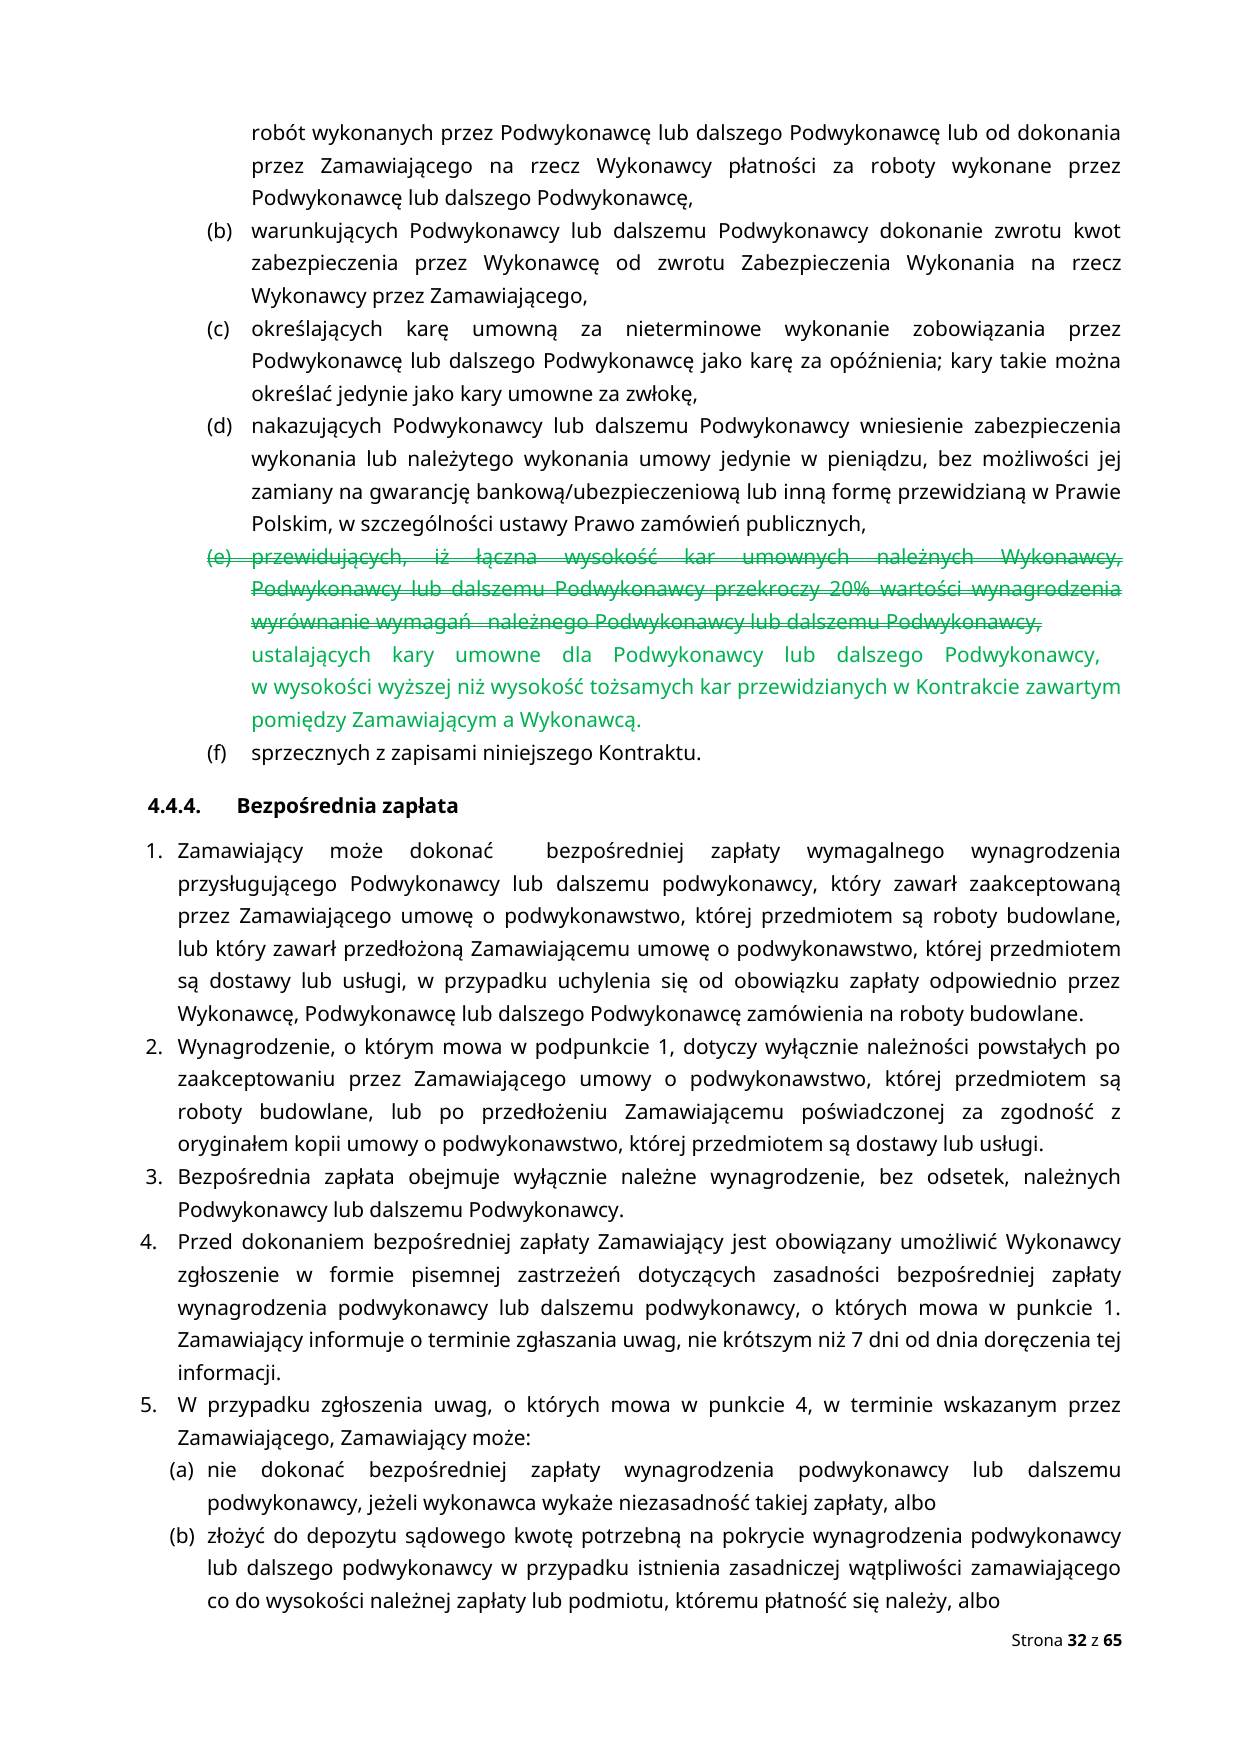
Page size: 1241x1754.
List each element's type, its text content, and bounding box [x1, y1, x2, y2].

text 4.4.4. Bezpośrednia zapłata [148, 791, 1122, 819]
list Przed dokonaniem bezpośredniej zapłaty Zamawiający jest obowiązany umożliwić Wykonawcy zgłoszenie w formie pisemnej zastrzeżeń dotyczących zasadności bezpośredniej zapłaty wynagrodzenia podwykonawcy lub dalszemu podwykonawcy, o których mowa w punkcie 1. Zamawiający informuje o terminie zgłaszania uwag, nie krótszym niż 7 dni od dnia doręczenia tej informacji. [140, 1227, 1122, 1386]
list złożyć do depozytu sądowego kwotę potrzebną na pokrycie wynagrodzenia podwykonawcy lub dalszego podwykonawcy w przypadku istnienia zasadniczej wątpliwości zamawiającego co do wysokości należnej zapłaty lub podmiotu, któremu płatność się należy, albo [169, 1521, 1122, 1614]
list Zamawiający może dokonać bezpośredniej zapłaty wymagalnego wynagrodzenia przysługującego Podwykonawcy lub dalszemu podwykonawcy, który zawarł zaakceptowaną przez Zamawiającego umowę o podwykonawstwo, której przedmiotem są roboty budowlane, lub który zawarł przedłożoną Zamawiającemu umowę o podwykonawstwo, której przedmiotem są dostawy lub usługi, w przypadku uchylenia się od obowiązku zapłaty odpowiednio przez Wykonawcę, Podwykonawcę lub dalszego Podwykonawcę zamówienia na roboty budowlane. [145, 836, 1122, 1028]
list nie dokonać bezpośredniej zapłaty wynagrodzenia podwykonawcy lub dalszemu podwykonawcy, jeżeli wykonawca wykaże niezasadność takiej zapłaty, albo [169, 1456, 1122, 1517]
list W przypadku zgłoszenia uwag, o których mowa w punkcie 4, w terminie wskazanym przez Zamawiającego, Zamawiający może: [140, 1390, 1122, 1451]
list sprzecznych z zapisami niniejszego Kontraktu. [207, 738, 1122, 766]
list określających karę umowną za nieterminowe wykonanie zobowiązania przez Podwykonawcę lub dalszego Podwykonawcę jako karę za opóźnienia; kary takie można określać jedynie jako kary umowne za zwłokę, [207, 314, 1122, 407]
list przewidujących, iż łączna wysokość kar umownych należnych Wykonawcy, Podwykonawcy lub dalszemu Podwykonawcy przekroczy 20% wartości wynagrodzenia wyrównanie wymagań należnego Podwykonawcy lub dalszemu Podwykonawcy, [207, 542, 1122, 558]
list przewidujących, iż łączna wysokość kar umownych należnych Wykonawcy, Podwykonawcy lub dalszemu Podwykonawcy przekroczy 20% wartości wynagrodzenia wyrównanie wymagań należnego Podwykonawcy lub dalszemu Podwykonawcy, [207, 562, 1122, 636]
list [207, 118, 1122, 212]
list warunkujących Podwykonawcy lub dalszemu Podwykonawcy dokonanie zwrotu kwot zabezpieczenia przez Wykonawcę od zwrotu Zabezpieczenia Wykonania na rzecz Wykonawcy przez Zamawiającego, [207, 216, 1122, 309]
list nakazujących Podwykonawcy lub dalszemu Podwykonawcy wniesienie zabezpieczenia wykonania lub należytego wykonania umowy jedynie w pieniądzu, bez możliwości jej zamiany na gwarancję bankową/ubezpieczeniową lub inną formę przewidzianą w Prawie Polskim, w szczególności ustawy Prawo zamówień publicznych, [207, 412, 1122, 538]
list Bezpośrednia zapłata obejmuje wyłącznie należne wynagrodzenie, bez odsetek, należnych Podwykonawcy lub dalszemu Podwykonawcy. [145, 1162, 1122, 1223]
list ustalających kary umowne dla Podwykonawcy lub dalszego Podwykonawcy, w wysokości wyższej niż wysokość tożsamych kar przewidzianych w Kontrakcie zawartym pomiędzy Zamawiającym a Wykonawcą. [251, 640, 1122, 733]
list Wynagrodzenie, o którym mowa w podpunkcie 1, dotyczy wyłącznie należności powstałych po zaakceptowaniu przez Zamawiającego umowy o podwykonawstwo, której przedmiotem są roboty budowlane, lub po przedłożeniu Zamawiającemu poświadczonej za zgodność z oryginałem kopii umowy o podwykonawstwo, której przedmiotem są dostawy lub usługi. [145, 1032, 1122, 1158]
